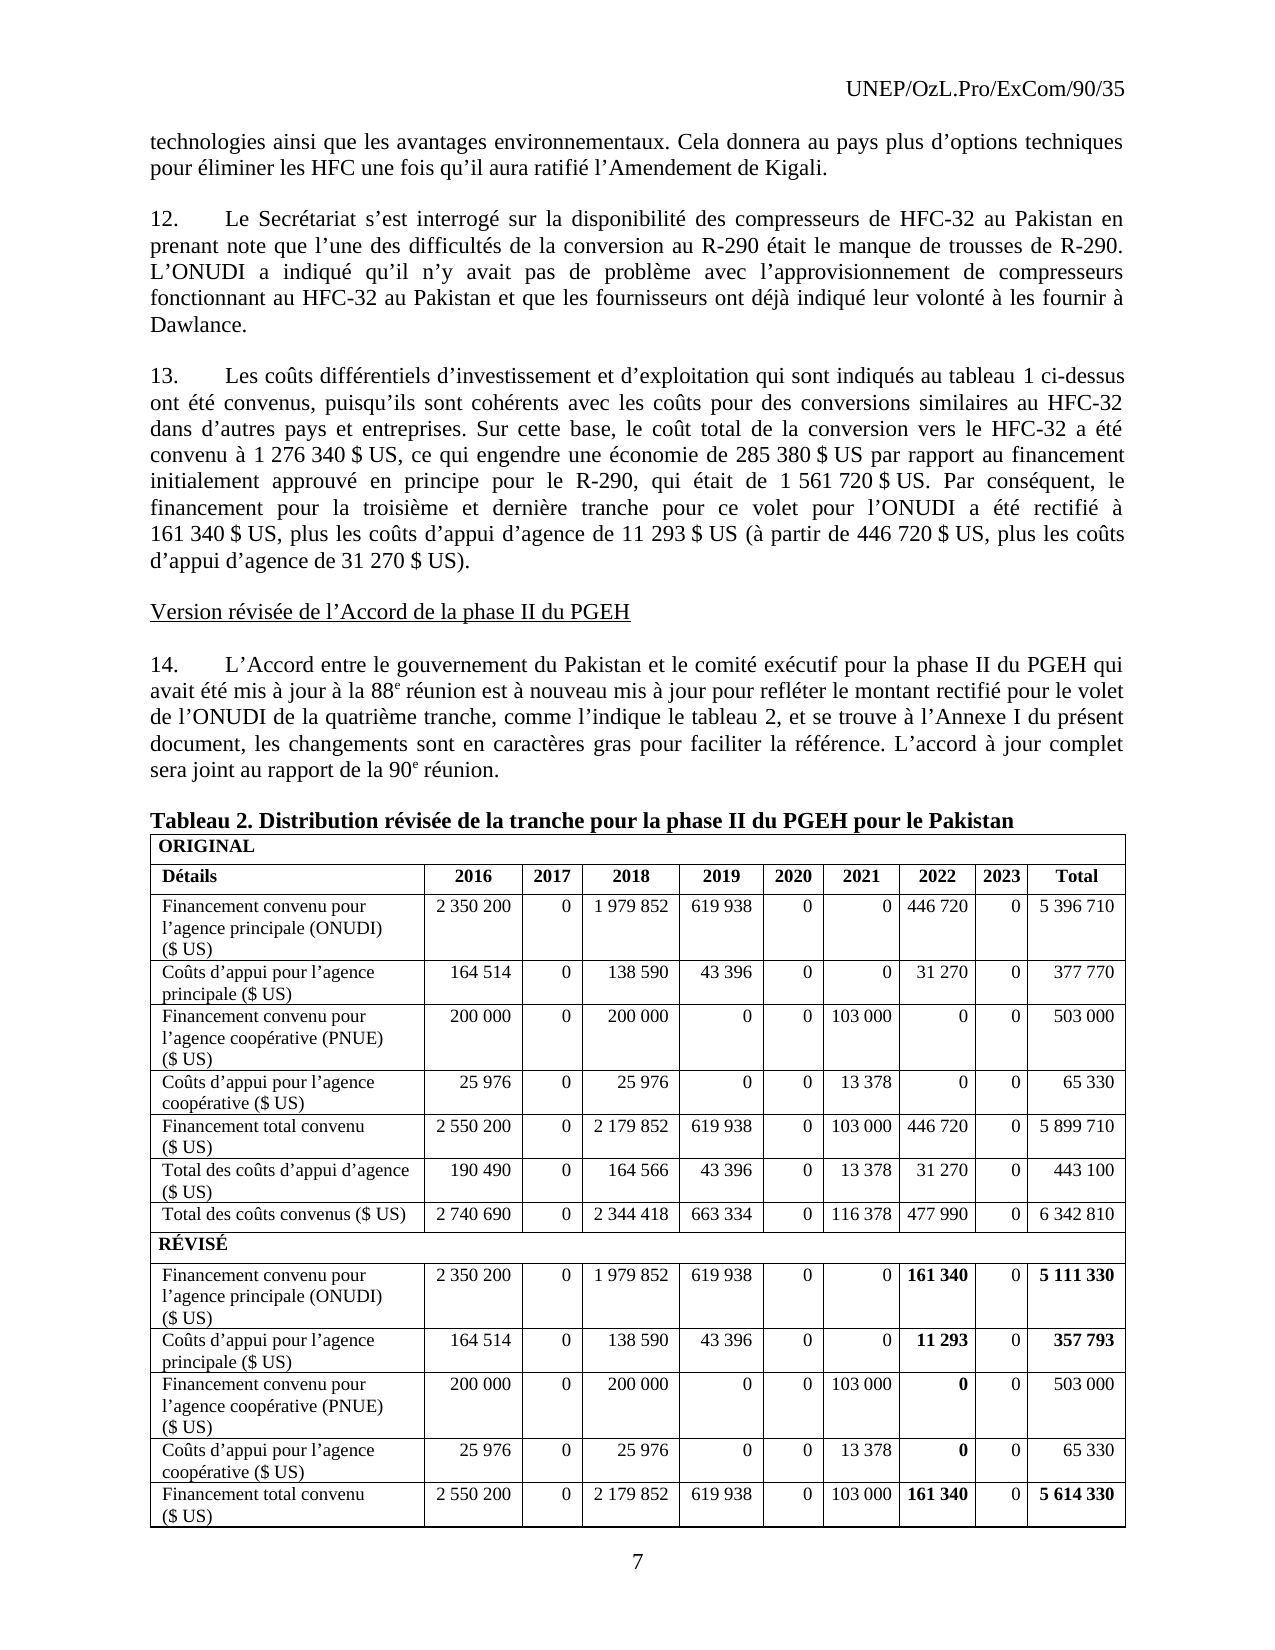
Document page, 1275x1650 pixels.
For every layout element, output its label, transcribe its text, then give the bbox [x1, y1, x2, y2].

table_cell 5 396 710 [1028, 895, 1125, 960]
table_cell 2 550 200 [425, 1483, 522, 1526]
table_cell 25 976 [425, 1439, 522, 1482]
table_cell 200 000 [583, 1373, 679, 1438]
table_cell Financement convenu pour l’agence principale (ONUDI) ($ US) [151, 1264, 424, 1328]
table_cell 0 [976, 961, 1027, 1004]
table_cell 0 [680, 1439, 763, 1482]
table_cell 164 514 [425, 961, 522, 1004]
table_cell 2 179 852 [583, 1115, 679, 1158]
table_cell 161 340 [900, 1483, 975, 1526]
table_cell 0 [976, 895, 1027, 960]
table_cell 0 [523, 1005, 582, 1070]
table_cell 200 000 [583, 1005, 679, 1070]
table_cell 5 614 330 [1028, 1483, 1125, 1526]
table_cell Coûts d’appui pour l’agence principale ($ US) [151, 961, 424, 1004]
table_cell 0 [824, 1329, 899, 1372]
table_cell 0 [976, 1373, 1027, 1438]
table_cell 377 770 [1028, 961, 1125, 1004]
table_cell 0 [680, 1373, 763, 1438]
table_cell 0 [764, 895, 823, 960]
table_cell 503 000 [1028, 1373, 1125, 1438]
table_cell 619 938 [680, 1115, 763, 1158]
table_header ORIGINAL [151, 835, 1125, 864]
table_cell 0 [900, 1005, 975, 1070]
table_cell 477 990 [900, 1203, 975, 1232]
table_cell 0 [764, 1159, 823, 1202]
table_cell Total [1028, 865, 1125, 894]
table_cell 0 [900, 1373, 975, 1438]
table_cell 2019 [680, 865, 763, 894]
table_cell 2023 [976, 865, 1027, 894]
table_cell 357 793 [1028, 1329, 1125, 1372]
table_cell Coûts d’appui pour l’agence principale ($ US) [151, 1329, 424, 1372]
table_cell Financement convenu pour l’agence coopérative (PNUE) ($ US) [151, 1005, 424, 1070]
table_cell 0 [824, 1264, 899, 1328]
table_cell Financement convenu pour l’agence principale (ONUDI) ($ US) [151, 895, 424, 960]
table_cell Détails [151, 865, 424, 894]
table_cell 161 340 [900, 1264, 975, 1328]
table_cell 0 [764, 1264, 823, 1328]
table_cell 0 [523, 1264, 582, 1328]
table_cell 2 344 418 [583, 1203, 679, 1232]
subtitle Le Secrétariat s’est interrogé sur la disponibilité des compresseurs de HFC-32 au Pakistan en prenant note que l’une des difficultés de la conversion au R-290 était le manque de trousses de R-290. L’ONUDI a indiqué qu’il n’y avait pas de problème avec l’approvisionnement de compresseurs fonctionnant au HFC-32 au Pakistan et que les fournisseurs ont déjà indiqué leur volonté à les fournir à Dawlance. [150, 205, 1125, 337]
table_cell 103 000 [824, 1373, 899, 1438]
table_cell 0 [824, 895, 899, 960]
table_cell 446 720 [900, 1115, 975, 1158]
table_cell 446 720 [900, 895, 975, 960]
table_cell 0 [976, 1159, 1027, 1202]
table_cell 43 396 [680, 1329, 763, 1372]
table_cell 2 350 200 [425, 1264, 522, 1328]
table_cell 138 590 [583, 961, 679, 1004]
table_cell 138 590 [583, 1329, 679, 1372]
table_cell 43 396 [680, 1159, 763, 1202]
table_cell RÉVISÉ [151, 1233, 1125, 1262]
table_cell 0 [764, 961, 823, 1004]
table_cell Financement total convenu ($ US) [151, 1483, 424, 1526]
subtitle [150, 128, 1125, 180]
table_cell 2 179 852 [583, 1483, 679, 1526]
table_cell 0 [523, 1203, 582, 1232]
table_cell 443 100 [1028, 1159, 1125, 1202]
table_cell 25 976 [425, 1071, 522, 1114]
table_cell 13 378 [824, 1439, 899, 1482]
table_cell 0 [976, 1483, 1027, 1526]
table_cell 103 000 [824, 1483, 899, 1526]
table_cell Coûts d’appui pour l’agence coopérative ($ US) [151, 1071, 424, 1114]
table_cell 11 293 [900, 1329, 975, 1372]
table_cell 0 [764, 1373, 823, 1438]
table_cell 2016 [425, 865, 522, 894]
table_cell Total des coûts d’appui d’agence ($ US) [151, 1159, 424, 1202]
table_cell 200 000 [425, 1373, 522, 1438]
table_cell 2 550 200 [425, 1115, 522, 1158]
table_cell 43 396 [680, 961, 763, 1004]
table_cell 0 [976, 1203, 1027, 1232]
table_cell 0 [976, 1071, 1027, 1114]
table_cell 2017 [523, 865, 582, 894]
table_cell 5 899 710 [1028, 1115, 1125, 1158]
table_cell 2021 [824, 865, 899, 894]
table_cell 25 976 [583, 1439, 679, 1482]
table_cell 0 [900, 1439, 975, 1482]
table_cell 0 [523, 1373, 582, 1438]
table_cell 103 000 [824, 1115, 899, 1158]
table_cell 0 [680, 1071, 763, 1114]
table_cell 0 [523, 1159, 582, 1202]
subtitle L’Accord entre le gouvernement du Pakistan et le comité exécutif pour la phase II du PGEH qui avait été mis à jour à la 88e réunion est à nouveau mis à jour pour refléter le montant rectifié pour le volet de l’ONUDI de la quatrième tranche, comme l’indique le tableau 2, et se trouve à l’Annexe I du présent document, les changements sont en caractères gras pour faciliter la référence. L’accord à jour complet sera joint au rapport de la 90e réunion. [150, 651, 1125, 782]
table_cell Coûts d’appui pour l’agence coopérative ($ US) [151, 1439, 424, 1482]
table_cell 0 [764, 1115, 823, 1158]
table_cell 164 514 [425, 1329, 522, 1372]
table_cell 65 330 [1028, 1071, 1125, 1114]
table_cell 0 [523, 895, 582, 960]
table_cell 1 979 852 [583, 895, 679, 960]
table_cell 0 [764, 1329, 823, 1372]
table_cell 503 000 [1028, 1005, 1125, 1070]
table_cell 164 566 [583, 1159, 679, 1202]
table_cell 0 [976, 1264, 1027, 1328]
table_cell 2020 [764, 865, 823, 894]
table_cell Financement convenu pour l’agence coopérative (PNUE) ($ US) [151, 1373, 424, 1438]
table_cell 0 [976, 1439, 1027, 1482]
table_cell 65 330 [1028, 1439, 1125, 1482]
table_cell 0 [523, 1439, 582, 1482]
table_cell Total des coûts convenus ($ US) [151, 1203, 424, 1232]
table_cell 6 342 810 [1028, 1203, 1125, 1232]
text Version révisée de l’Accord de la phase II du PGEH [150, 598, 1125, 624]
table_cell 13 378 [824, 1071, 899, 1114]
table_cell 13 378 [824, 1159, 899, 1202]
table_cell 0 [523, 1071, 582, 1114]
text Tableau 2. Distribution révisée de la tranche pour la phase II du PGEH pour le Pakistan [150, 807, 1125, 834]
list Les coûts différentiels d’investissement et d’exploitation qui sont indiqués au tableau 1 ci-dessus ont été convenus, puisqu’ils sont cohérents avec les coûts pour des conversions similaires au HFC-32 dans d’autres pays et entreprises. Sur cette base, le coût total de la conversion vers le HFC-32 a été convenu à 1 276 340 $ US, ce qui engendre une économie de 285 380 $ US par rapport au financement initialement approuvé en principe pour le R-290, qui était de 1 561 720 $ US. Par conséquent, le financement pour la troisième et dernière tranche pour ce volet pour l’ONUDI a été rectifié à 161 340 $ US, plus les coûts d’appui d’agence de 11 293 $ US (à partir de 446 720 $ US, plus les coûts d’appui d’agence de 31 270 $ US). [150, 362, 1125, 573]
table_cell 200 000 [425, 1005, 522, 1070]
table_cell 190 490 [425, 1159, 522, 1202]
table_cell 0 [680, 1005, 763, 1070]
table_cell 116 378 [824, 1203, 899, 1232]
table_cell 619 938 [680, 1483, 763, 1526]
table_cell 0 [764, 1005, 823, 1070]
table_cell 0 [900, 1071, 975, 1114]
table_cell 25 976 [583, 1071, 679, 1114]
table_cell 0 [764, 1439, 823, 1482]
table_cell 0 [523, 1115, 582, 1158]
table_cell 2018 [583, 865, 679, 894]
table_cell 2022 [900, 865, 975, 894]
table_cell 0 [764, 1071, 823, 1114]
table_cell 5 111 330 [1028, 1264, 1125, 1328]
table_cell 31 270 [900, 961, 975, 1004]
table_cell 31 270 [900, 1159, 975, 1202]
table_cell 663 334 [680, 1203, 763, 1232]
table_cell 0 [523, 1329, 582, 1372]
table_cell 0 [764, 1203, 823, 1232]
table_cell 1 979 852 [583, 1264, 679, 1328]
table_cell Financement total convenu ($ US) [151, 1115, 424, 1158]
table_cell 0 [523, 1483, 582, 1526]
table_cell 619 938 [680, 895, 763, 960]
table_cell 0 [976, 1329, 1027, 1372]
table_cell 103 000 [824, 1005, 899, 1070]
table_cell 0 [764, 1483, 823, 1526]
table_cell 0 [523, 961, 582, 1004]
table_cell 2 350 200 [425, 895, 522, 960]
table_cell 619 938 [680, 1264, 763, 1328]
table_cell 0 [976, 1005, 1027, 1070]
table_cell 0 [976, 1115, 1027, 1158]
table_cell 0 [824, 961, 899, 1004]
table_cell 2 740 690 [425, 1203, 522, 1232]
